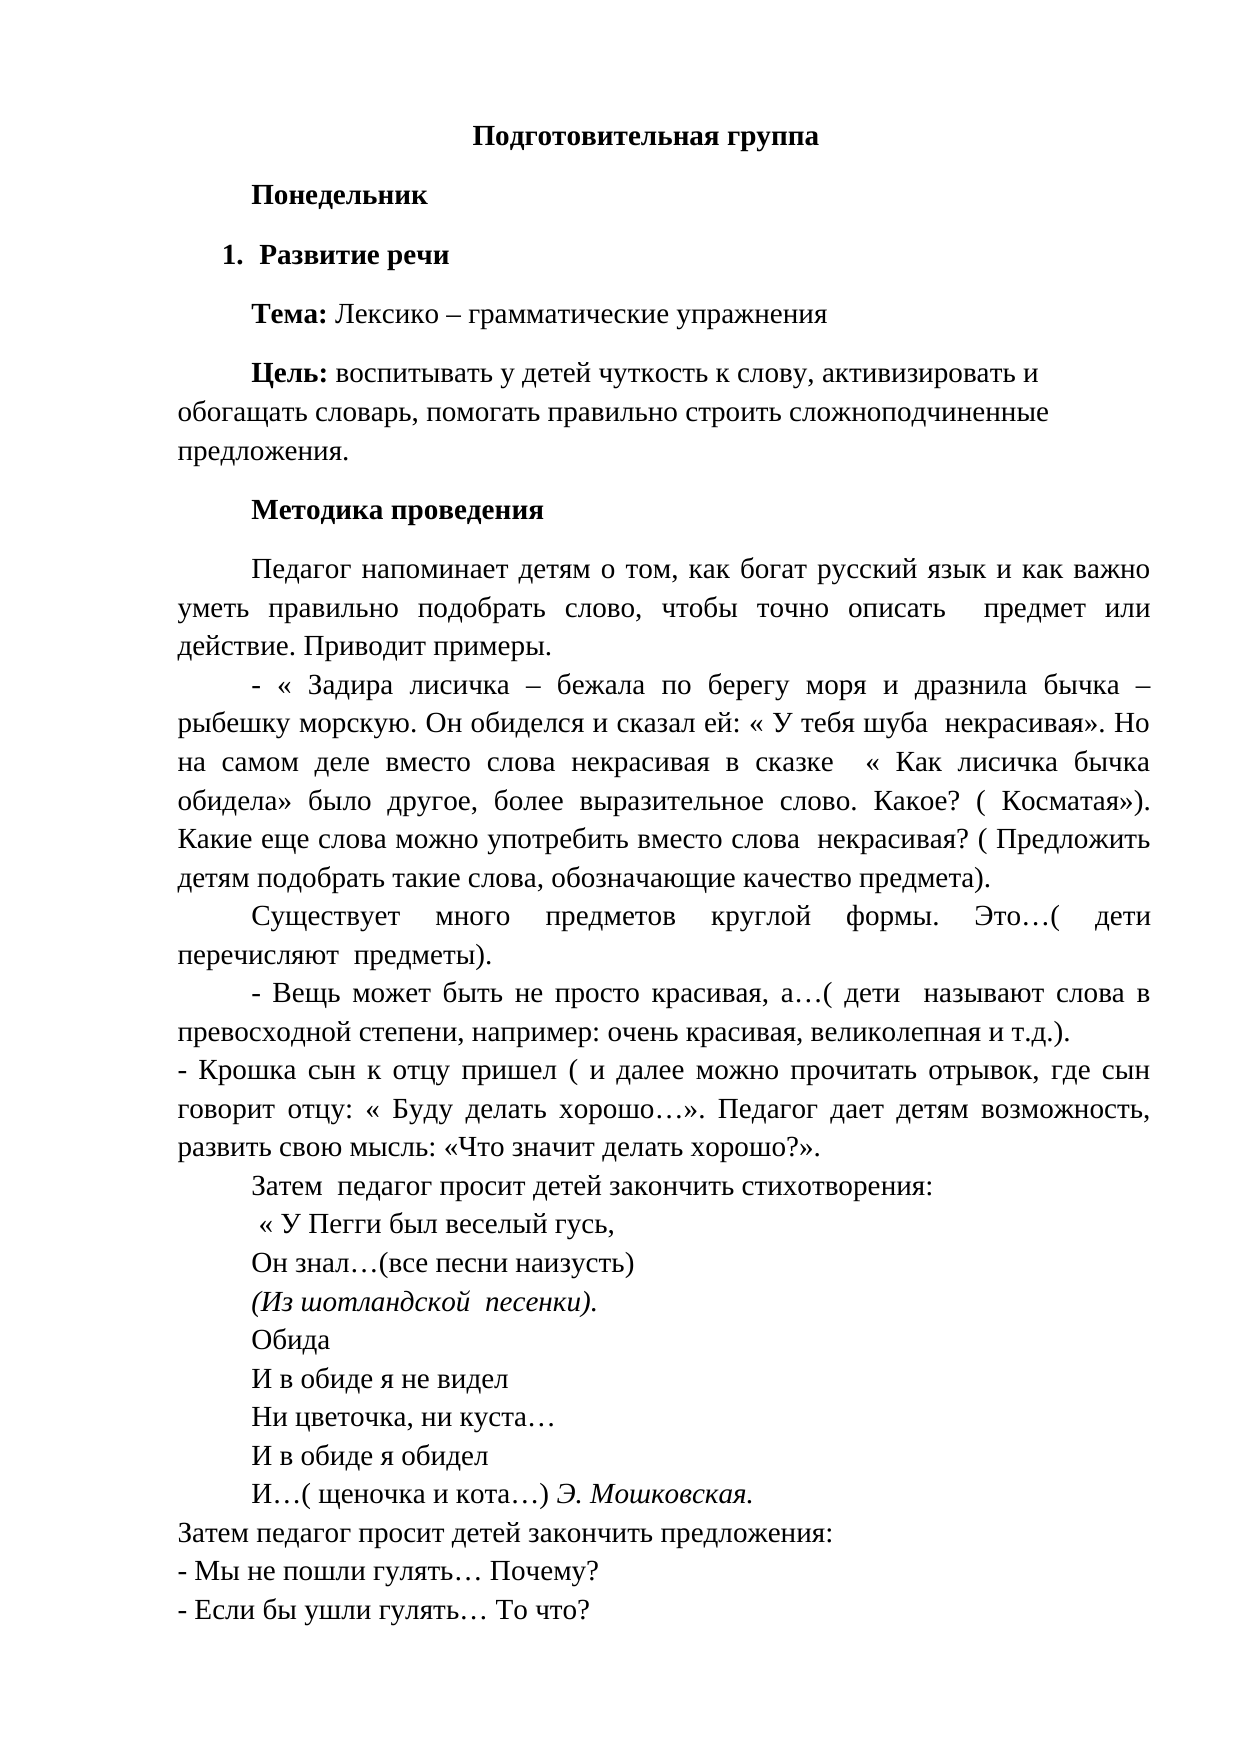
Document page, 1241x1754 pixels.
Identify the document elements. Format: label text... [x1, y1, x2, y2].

text И…( щеночка и кота…) Э. Мошковская. [177, 1476, 1152, 1510]
text - « Задира лисичка – бежала по берегу моря и дразнила бычка – рыбешку морскую. Он обиделся и сказал ей: « У тебя шуба некрасивая». Но на самом деле вместо слова некрасивая в сказке « Как лисичка бычка обидела» было другое, более выразительное слово. Какое? ( Косматая»). Какие еще слова можно употребить вместо слова некрасивая? ( Предложить детям подобрать такие слова, обозначающие качество предмета). [177, 667, 1152, 893]
text - Если бы ушли гулять… То что? [177, 1592, 1152, 1626]
text Тема: Лексико – грамматические упражнения [177, 296, 1152, 330]
text Подготовительная группа [398, 118, 1152, 152]
text Затем педагог просит детей закончить предложения: [177, 1515, 1152, 1548]
text - Крошка сын к отцу пришел ( и далее можно прочитать отрывок, где сын говорит отцу: « Буду делать хорошо…». Педагог дает детям возможность, развить свою мысль: «Что значит делать хорошо?». [177, 1052, 1152, 1163]
text Педагог напоминает детям о том, как богат русский язык и как важно уметь правильно подобрать слово, чтобы точно описать предмет или действие. Приводит примеры. [177, 551, 1152, 662]
list Развитие речи [222, 237, 1152, 270]
text Обида [177, 1322, 1152, 1356]
text И в обиде я не видел [177, 1361, 1152, 1394]
text Существует много предметов круглой формы. Это…( дети перечисляют предметы). [177, 898, 1152, 970]
text (Из шотландской песенки). [177, 1284, 1152, 1317]
text Цель: воспитывать у детей чуткость к слову, активизировать и обогащать словарь, помогать правильно строить сложноподчиненные предложения. [177, 356, 1152, 466]
text « У Пегги был веселый гусь, [177, 1207, 1152, 1240]
text Затем педагог просит детей закончить стихотворения: [177, 1168, 1152, 1202]
text Ни цветочка, ни куста… [177, 1399, 1152, 1433]
text - Мы не пошли гулять… Почему? [177, 1553, 1152, 1587]
text Понедельник [177, 177, 1152, 211]
text Он знал…(все песни наизусть) [177, 1245, 1152, 1279]
text - Вещь может быть не просто красивая, а…( дети называют слова в превосходной степени, например: очень красивая, великолепная и т.д.). [177, 975, 1152, 1047]
text И в обиде я обидел [177, 1438, 1152, 1471]
text Методика проведения [177, 492, 1152, 526]
